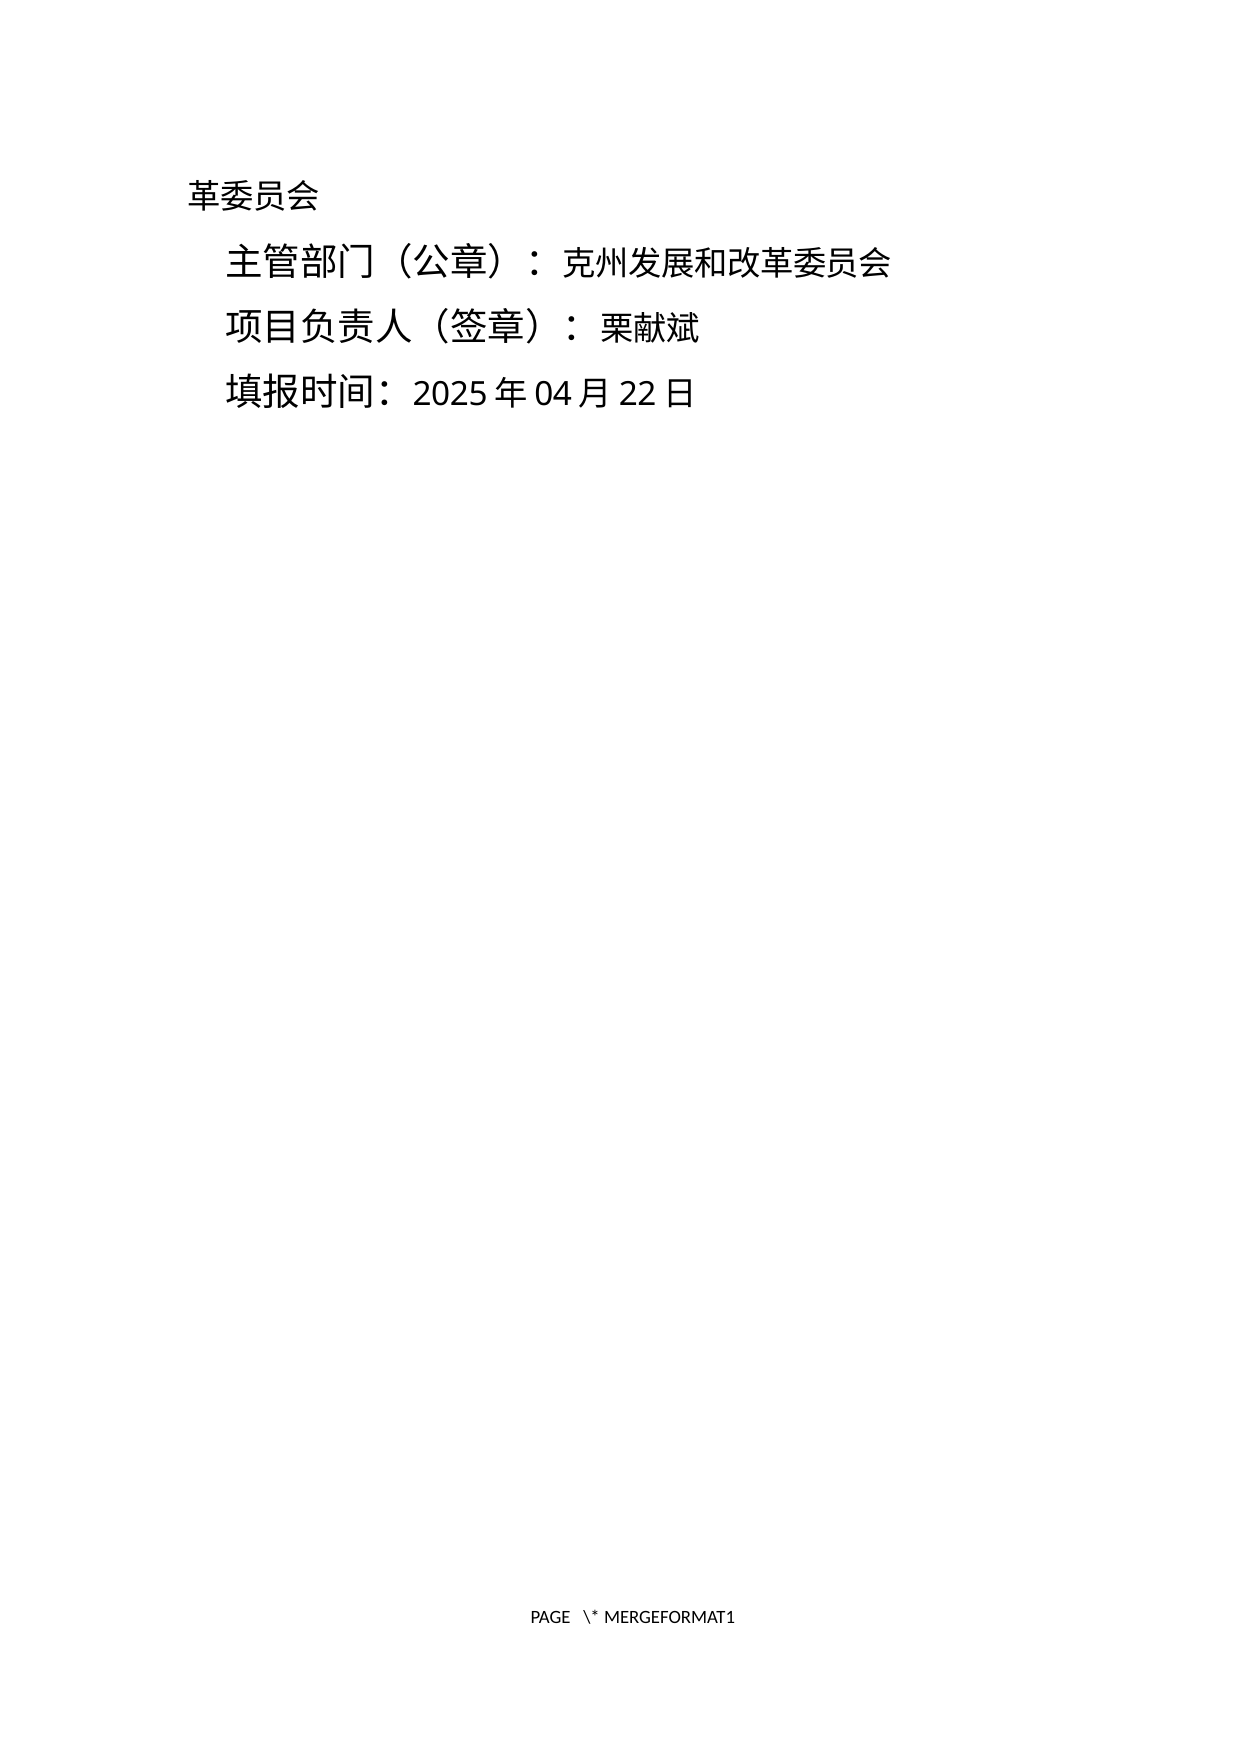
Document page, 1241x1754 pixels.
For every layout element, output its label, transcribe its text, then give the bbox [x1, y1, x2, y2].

text 项目负责人（签章）：栗献斌 [187, 292, 1078, 357]
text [187, 162, 1078, 227]
text 填报时间：2025年04月22日 [187, 357, 1078, 422]
text 主管部门（公章）：克州发展和改革委员会 [187, 227, 1078, 292]
